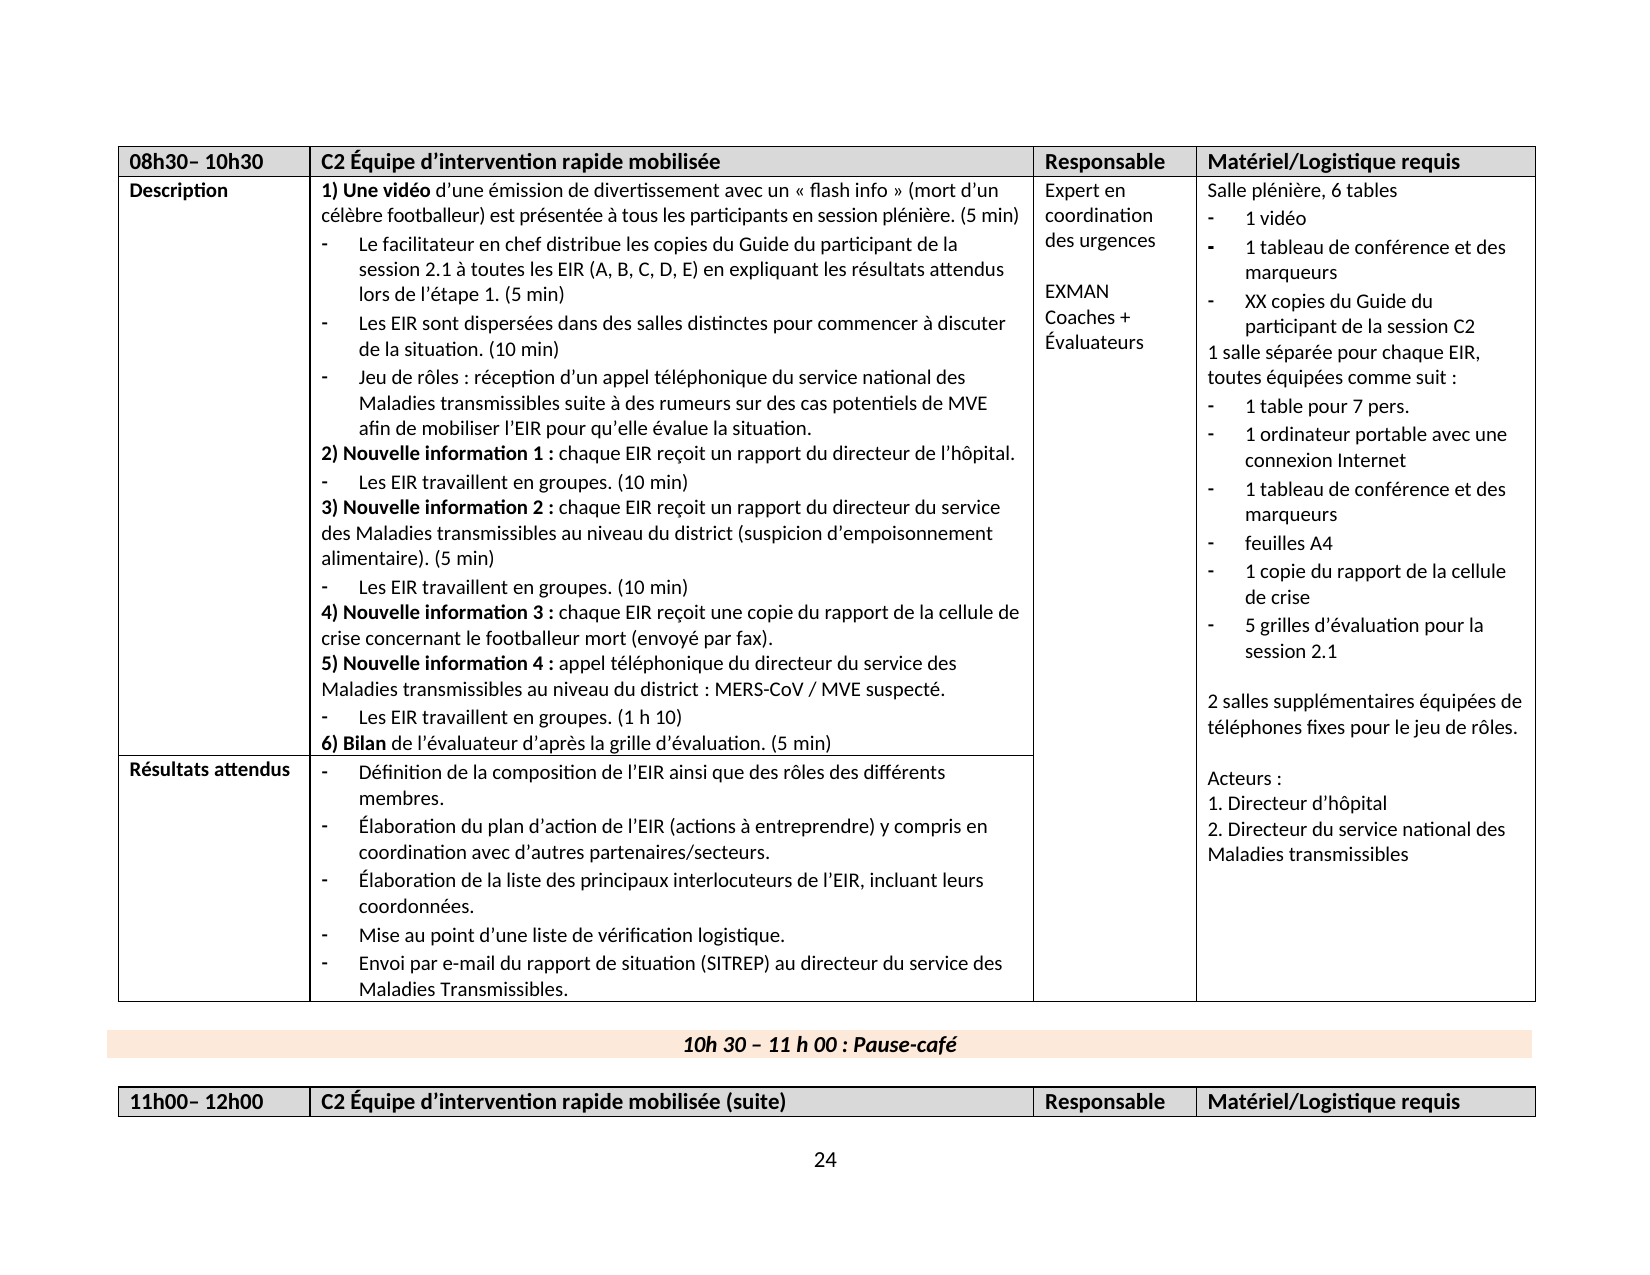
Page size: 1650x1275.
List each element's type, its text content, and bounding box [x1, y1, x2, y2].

table_cell Salle plénière, 6 tables 1 vidéo 1 tableau de conférence et des marqueurs XX copies du Guide du participant de la session C2 1 salle séparée pour chaque EIR, toutes équipées comme suit : 1 table pour 7 pers. 1 ordinateur portable avec une connexion Internet 1 tableau de conférence et des marqueurs feuilles A4 1 copie du rapport de la cellule de crise 5 grilles d’évaluation pour la session 2.1 2 salles supplémentaires équipées de téléphones fixes pour le jeu de rôles. Acteurs : 1. Directeur d’hôpital 2. Directeur du service national des Maladies transmissibles [1197, 177, 1535, 1001]
table_header Responsable [1034, 1088, 1196, 1116]
table_header 10h 30 – 11 h 00 : Pause-café [107, 1030, 1532, 1058]
table_header Responsable [1034, 147, 1196, 176]
table_header Matériel/Logistique requis [1197, 147, 1535, 176]
table_cell 1) Une vidéo d’une émission de divertissement avec un « flash info » (mort d’un célèbre footballeur) est présentée à tous les participants en session plénière. (5 min) Le facilitateur en chef distribue les copies du Guide du participant de la session 2.1 à toutes les EIR (A, B, C, D, E) en expliquant les résultats attendus lors de l’étape 1. (5 min) Les EIR sont dispersées dans des salles distinctes pour commencer à discuter de la situation. (10 min) Jeu de rôles : réception d’un appel téléphonique du service national des Maladies transmissibles suite à des rumeurs sur des cas potentiels de MVE afin de mobiliser l’EIR pour qu’elle évalue la situation. 2) Nouvelle information 1 : chaque EIR reçoit un rapport du directeur de l’hôpital. Les EIR travaillent en groupes. (10 min) 3) Nouvelle information 2 : chaque EIR reçoit un rapport du directeur du service des Maladies transmissibles au niveau du district (suspicion d’empoisonnement alimentaire). (5 min) Les EIR travaillent en groupes. (10 min) 4) Nouvelle information 3 : chaque EIR reçoit une copie du rapport de la cellule de crise concernant le footballeur mort (envoyé par fax). 5) Nouvelle information 4 : appel téléphonique du directeur du service des Maladies transmissibles au niveau du district : MERS-CoV / MVE suspecté. Les EIR travaillent en groupes. (1 h 10) 6) Bilan de l’évaluateur d’après la grille d’évaluation. (5 min) [311, 177, 1033, 755]
table_cell Résultats attendus [119, 756, 309, 1001]
table_cell Description [119, 177, 309, 755]
table_header 08h30– 10h30 [119, 147, 309, 176]
table_cell Expert en coordination des urgences EXMAN Coaches + Évaluateurs [1034, 177, 1196, 1001]
table_header C2 Équipe d’intervention rapide mobilisée (suite) [311, 1088, 1033, 1116]
table_header C2 Équipe d’intervention rapide mobilisée [311, 147, 1033, 176]
table_header Matériel/Logistique requis [1197, 1088, 1535, 1116]
table_cell Définition de la composition de l’EIR ainsi que des rôles des différents membres. Élaboration du plan d’action de l’EIR (actions à entreprendre) y compris en coordination avec d’autres partenaires/secteurs. Élaboration de la liste des principaux interlocuteurs de l’EIR, incluant leurs coordonnées. Mise au point d’une liste de vérification logistique. Envoi par e-mail du rapport de situation (SITREP) au directeur du service des Maladies Transmissibles. [311, 756, 1033, 1001]
table_header 11h00– 12h00 [119, 1088, 309, 1116]
